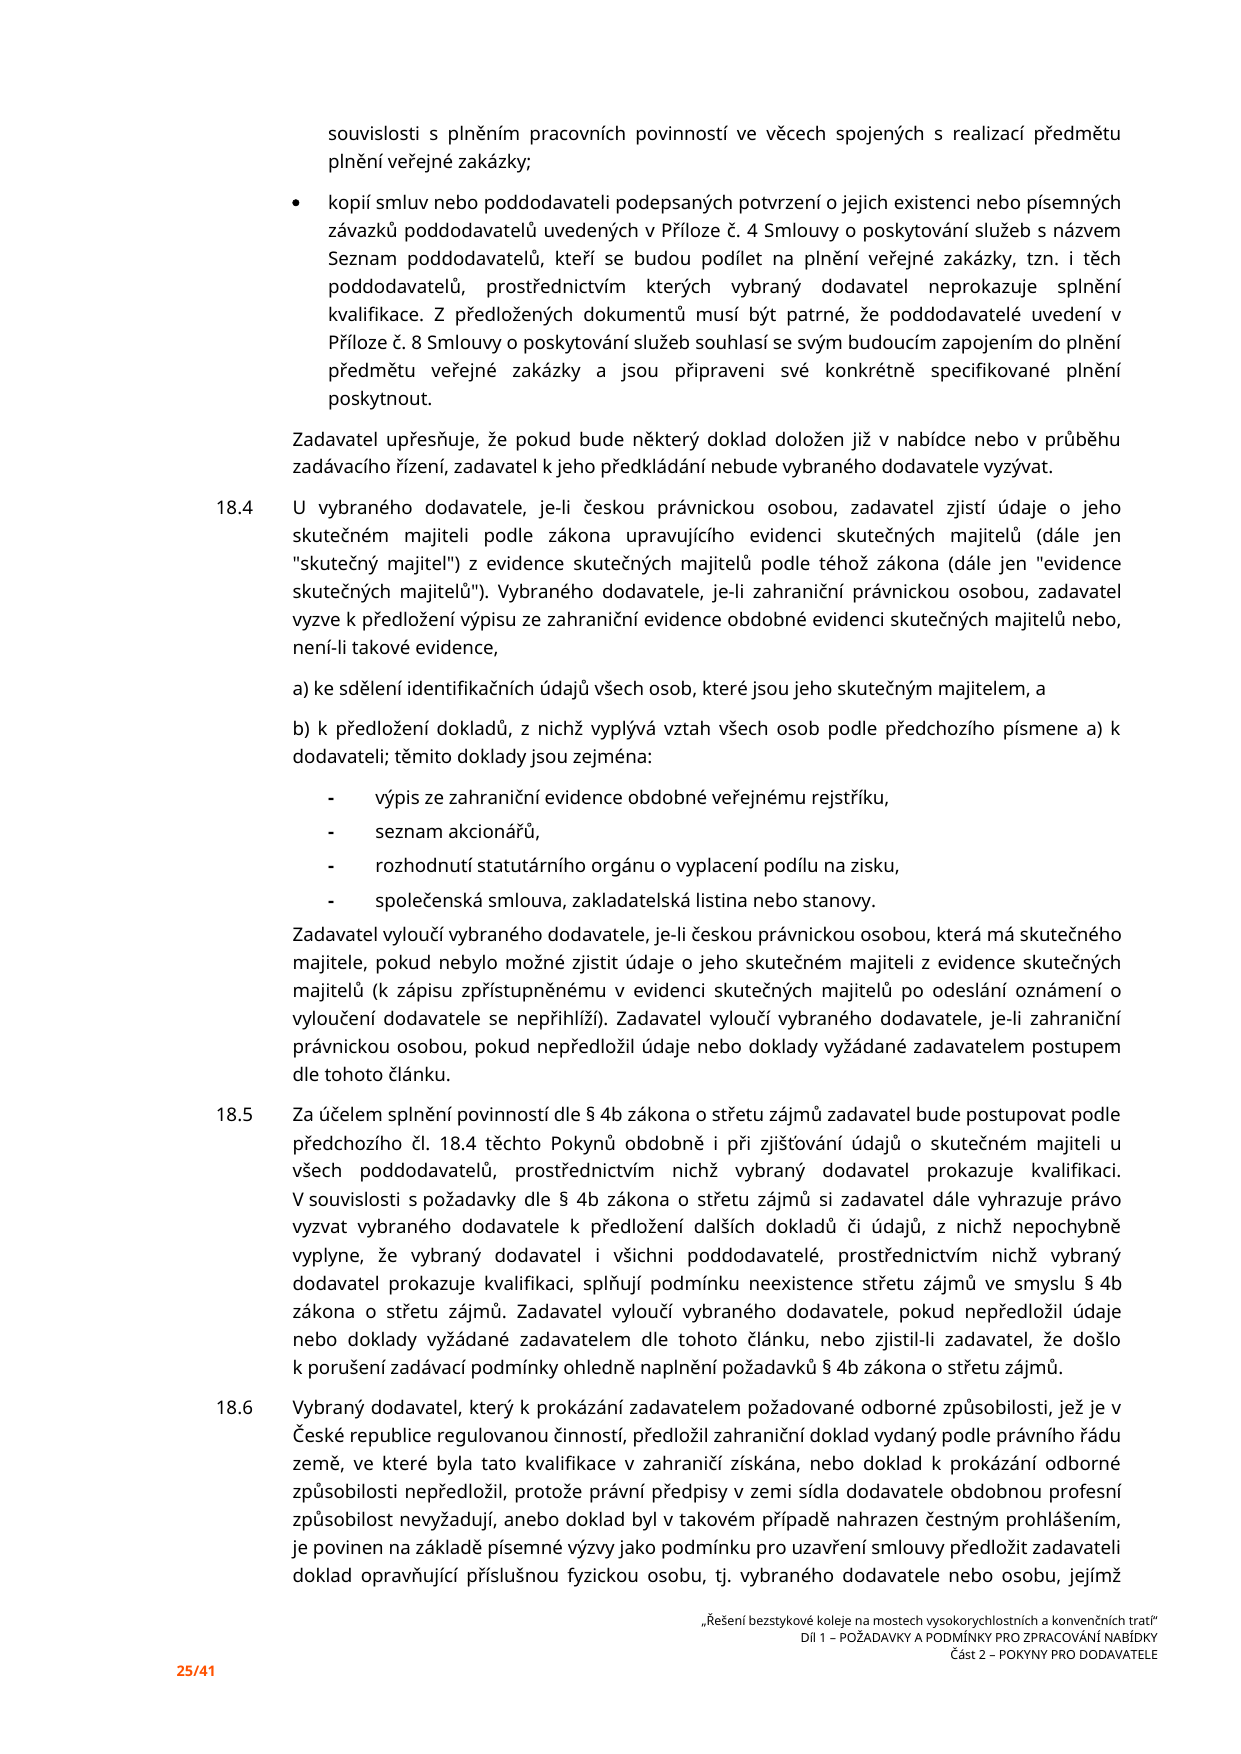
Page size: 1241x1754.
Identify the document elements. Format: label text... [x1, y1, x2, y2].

text Za účelem splnění povinností dle § 4b zákona o střetu zájmů zadavatel bude postupovat podle předchozího čl. 18.4 těchto Pokynů obdobně i při zjišťování údajů o skutečném majiteli u všech poddodavatelů, prostřednictvím nichž vybraný dodavatel prokazuje kvalifikaci. V souvislosti s požadavky dle § 4b zákona o střetu zájmů si zadavatel dále vyhrazuje právo vyzvat vybraného dodavatele k předložení dalších dokladů či údajů, z nichž nepochybně vyplyne, že vybraný dodavatel i všichni poddodavatelé, prostřednictvím nichž vybraný dodavatel prokazuje kvalifikaci, splňují podmínku neexistence střetu zájmů ve smyslu § 4b zákona o střetu zájmů. Zadavatel vyloučí vybraného dodavatele, pokud nepředložil údaje nebo doklady vyžádané zadavatelem dle tohoto článku, nebo zjistil-li zadavatel, že došlo k porušení zadávací podmínky ohledně naplnění požadavků § 4b zákona o střetu zájmů. [216, 1102, 1122, 1379]
text a) ke sdělení identifikačních údajů všech osob, které jsou jeho skutečným majitelem, a [292, 675, 1122, 701]
text kopií smluv nebo poddodavateli podepsaných potvrzení o jejich existenci nebo písemných závazků poddodavatelů uvedených v Příloze č. 4 Smlouvy o poskytování služeb s názvem Seznam poddodavatelů, kteří se budou podílet na plnění veřejné zakázky, tzn. i těch poddodavatelů, prostřednictvím kterých vybraný dodavatel neprokazuje splnění kvalifikace. Z předložených dokumentů musí být patrné, že poddodavatelé uvedení v Příloze č. 8 Smlouvy o poskytování služeb souhlasí se svým budoucím zapojením do plnění předmětu veřejné zakázky a jsou připraveni své konkrétně specifikované plnění poskytnout. [292, 189, 1122, 411]
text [292, 121, 1122, 174]
text společenská smlouva, zakladatelská listina nebo stanovy. [328, 887, 1122, 912]
text výpis ze zahraniční evidence obdobné veřejnému rejstříku, [328, 784, 1122, 809]
text seznam akcionářů, [328, 818, 1122, 844]
text rozhodnutí statutárního orgánu o vyplacení podílu na zisku, [328, 853, 1122, 878]
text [216, 1394, 1122, 1588]
text b) k předložení dokladů, z nichž vyplývá vztah všech osob podle předchozího písmene a) k dodavateli; těmito doklady jsou zejména: [292, 716, 1122, 769]
text Zadavatel vyloučí vybraného dodavatele, je-li českou právnickou osobou, která má skutečného majitele, pokud nebylo možné zjistit údaje o jeho skutečném majiteli z evidence skutečných majitelů (k zápisu zpřístupněnému v evidenci skutečných majitelů po odeslání oznámení o vyloučení dodavatele se nepřihlíží). Zadavatel vyloučí vybraného dodavatele, je-li zahraniční právnickou osobou, pokud nepředložil údaje nebo doklady vyžádané zadavatelem postupem dle tohoto článku. [292, 921, 1122, 1087]
text U vybraného dodavatele, je-li českou právnickou osobou, zadavatel zjistí údaje o jeho skutečném majiteli podle zákona upravujícího evidenci skutečných majitelů (dále jen "skutečný majitel") z evidence skutečných majitelů podle téhož zákona (dále jen "evidence skutečných majitelů"). Vybraného dodavatele, je-li zahraniční právnickou osobou, zadavatel vyzve k předložení výpisu ze zahraniční evidence obdobné evidenci skutečných majitelů nebo, není-li takové evidence, [216, 494, 1122, 660]
text Zadavatel upřesňuje, že pokud bude některý doklad doložen již v nabídce nebo v průběhu zadávacího řízení, zadavatel k jeho předkládání nebude vybraného dodavatele vyzývat. [292, 426, 1122, 479]
